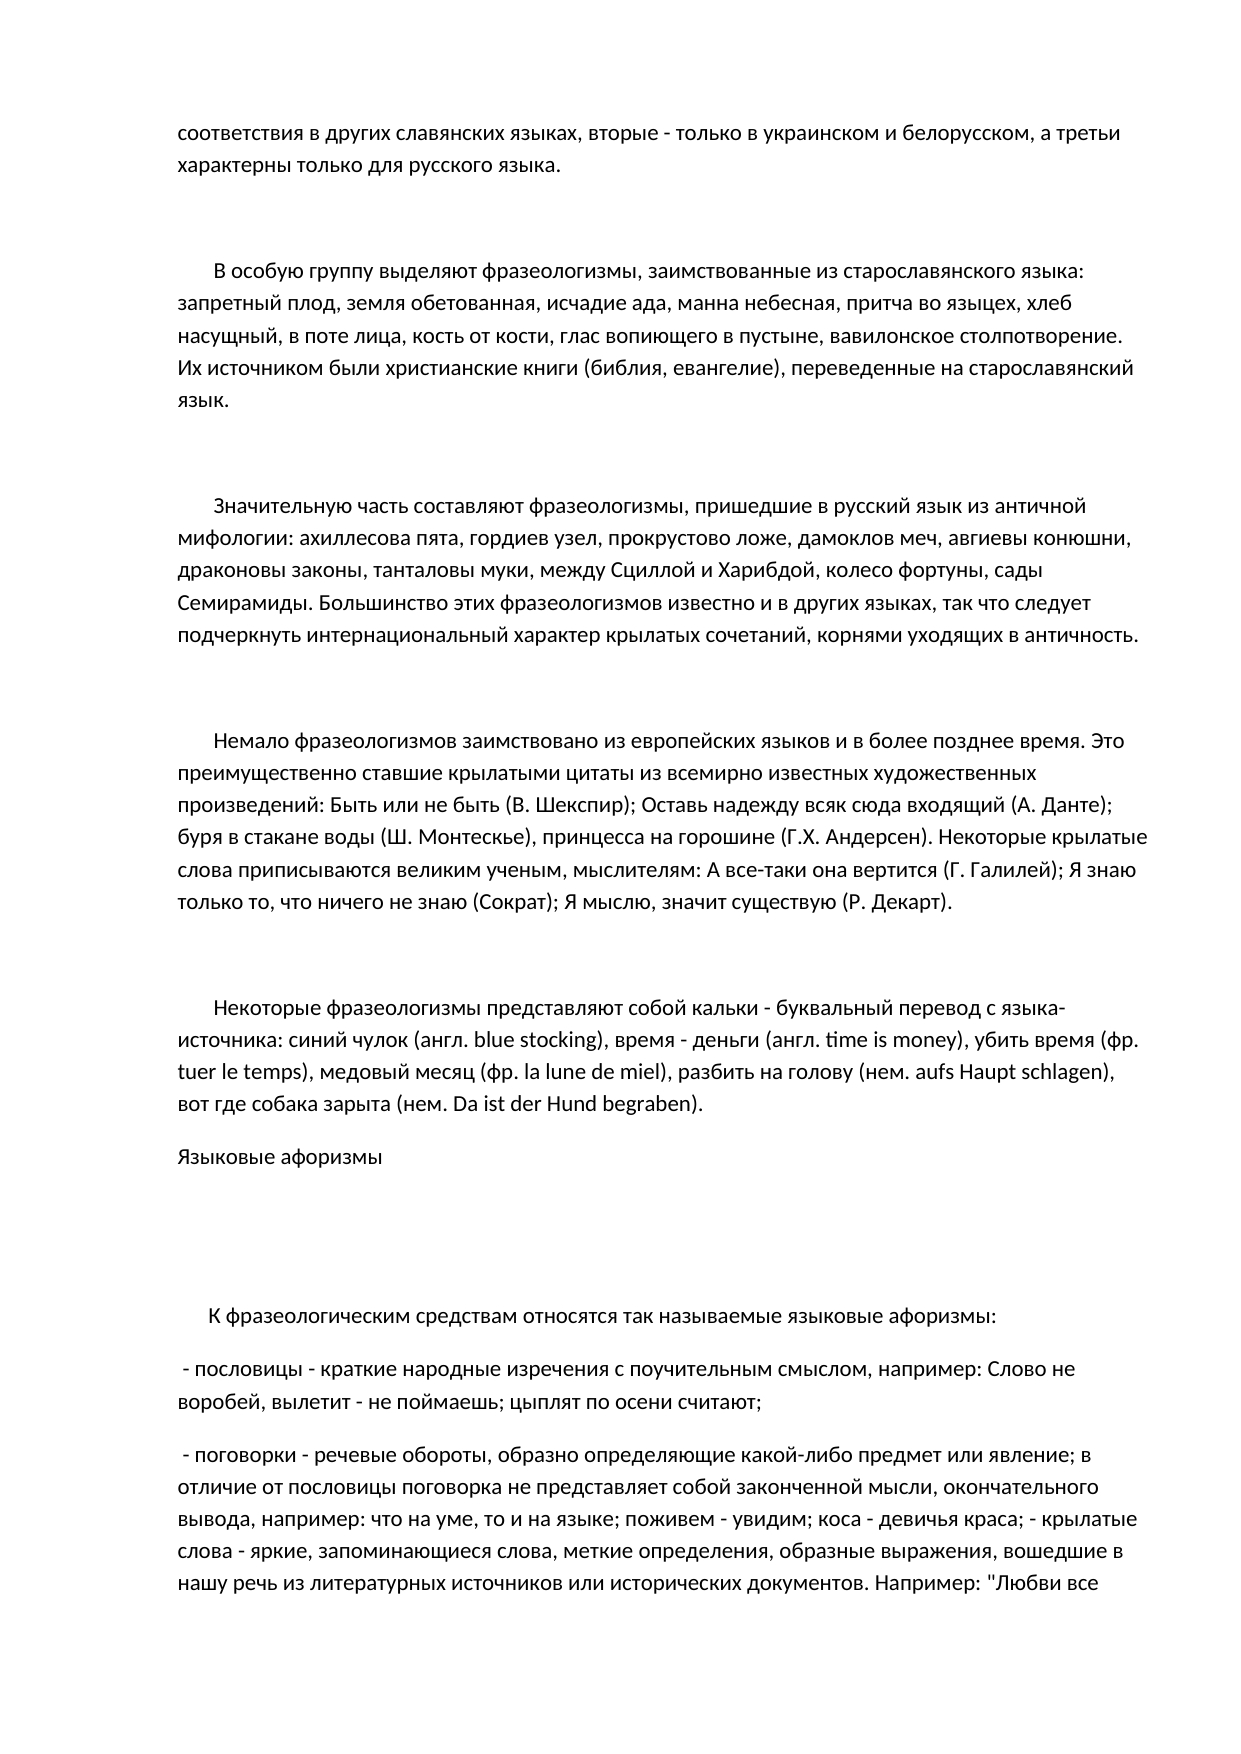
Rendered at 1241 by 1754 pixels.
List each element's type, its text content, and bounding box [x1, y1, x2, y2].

text Значительную часть составляют фразеологизмы, пришедшие в русский язык из античной мифологии: ахиллесова пята, гордиев узел, прокрустово ложе, дамоклов меч, авгиевы конюшни, драконовы законы, танталовы муки, между Сциллой и Харибдой, колесо фортуны, сады Семирамиды. Большинство этих фразеологизмов известно и в других языках, так что следует подчеркнуть интернациональный характер крылатых сочетаний, корнями уходящих в античность. [177, 491, 1152, 648]
text - пословицы - краткие народные изречения с поучительным смыслом, например: Слово не воробей, вылетит - не поймаешь; цыплят по осени считают; [177, 1354, 1152, 1415]
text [177, 1440, 1152, 1597]
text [177, 118, 1152, 178]
text К фразеологическим средствам относятся так называемые языковые афоризмы: [177, 1302, 1152, 1329]
text В особую группу выделяют фразеологизмы, заимствованные из старославянского языка: запретный плод, земля обетованная, исчадие ада, манна небесная, притча во языцех, хлеб насущный, в поте лица, кость от кости, глас вопиющего в пустыне, вавилонское столпотворение. Их источником были христианские книги (библия, евангелие), переведенные на старославянский язык. [177, 256, 1152, 413]
text Языковые афоризмы [177, 1142, 1152, 1171]
text Немало фразеологизмов заимствовано из европейских языков и в более позднее время. Это преимущественно ставшие крылатыми цитаты из всемирно известных художественных произведений: Быть или не быть (В. Шекспир); Оставь надежду всяк сюда входящий (А. Данте); буря в стакане воды (Ш. Монтескье), принцесса на горошине (Г.X. Андерсен). Некоторые крылатые слова приписываются великим ученым, мыслителям: А все-таки она вертится (Г. Галилей); Я знаю только то, что ничего не знаю (Сократ); Я мыслю, значит существую (Р. Декарт). [177, 726, 1152, 915]
text Некоторые фразеологизмы представляют собой кальки - буквальный перевод с языка-источника: синий чулок (англ. blue stocking), время - деньги (англ. time is money), убить время (фр. tuer le temps), медовый месяц (фр. la lune de miel), разбить на голову (нем. aufs Haupt schlagen), вот где собака зарыта (нем. Da ist der Hund begraben). [177, 993, 1152, 1117]
